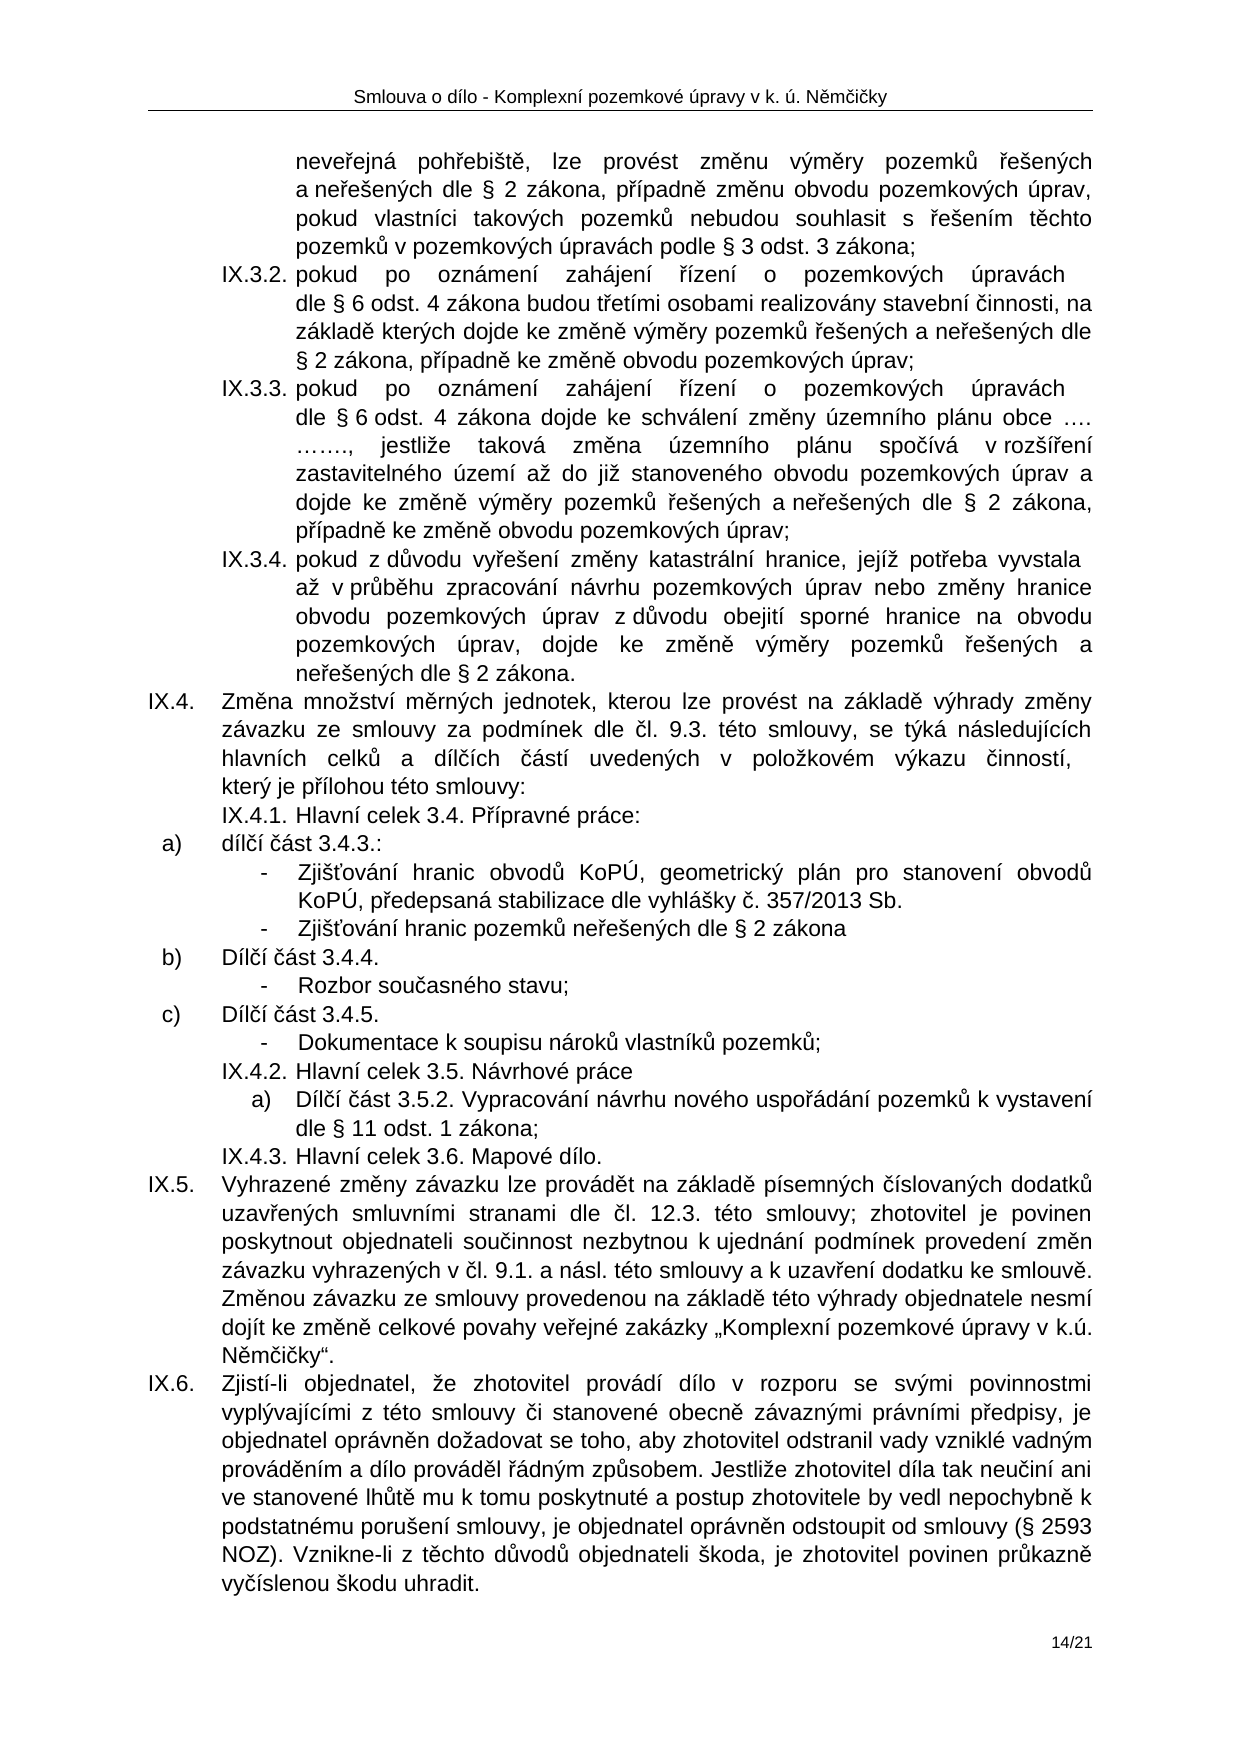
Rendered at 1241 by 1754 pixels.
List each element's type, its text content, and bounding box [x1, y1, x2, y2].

list Zjišťování hranic obvodů KoPÚ, geometrický plán pro stanovení obvodů KoPÚ, předepsaná stabilizace dle vyhlášky č. 357/2013 Sb. [260, 858, 1093, 913]
list Dílčí část 3.4.4. [148, 944, 1093, 970]
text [221, 148, 1093, 259]
text Hlavní celek 3.6. Mapové dílo. [221, 1143, 1093, 1169]
list Rozbor současného stavu; [260, 972, 1093, 999]
text pokud po oznámení zahájení řízení o pozemkových úpravách dle § 6 odst. 4 zákona budou třetími osobami realizovány stavební činnosti, na základě kterých dojde ke změně výměry pozemků řešených a neřešených dle § 2 zákona, případně ke změně obvodu pozemkových úprav; [221, 261, 1093, 373]
list Zjistí-li objednatel, že zhotovitel provádí dílo v rozporu se svými povinnostmi vyplývajícími z této smlouvy či stanovené obecně závaznými právními předpisy, je objednatel oprávněn dožadovat se toho, aby zhotovitel odstranil vady vzniklé vadným prováděním a dílo prováděl řádným způsobem. Jestliže zhotovitel díla tak neučiní ani ve stanovené lhůtě mu k tomu poskytnuté a postup zhotovitele by vedl nepochybně k podstatnému porušení smlouvy, je objednatel oprávněn odstoupit od smlouvy (§ 2593 NOZ). Vznikne-li z těchto důvodů objednateli škoda, je zhotovitel povinen průkazně vyčíslenou škodu uhradit. [148, 1370, 1093, 1596]
text pokud z důvodu vyřešení změny katastrální hranice, jejíž potřeba vyvstala až v průběhu zpracování návrhu pozemkových úprav nebo změny hranice obvodu pozemkových úprav z důvodu obejití sporné hranice na obvodu pozemkových úprav, dojde ke změně výměry pozemků řešených a neřešených dle § 2 zákona. [221, 546, 1093, 686]
list Změna množství měrných jednotek, kterou lze provést na základě výhrady změny závazku ze smlouvy za podmínek dle čl. 9.3. této smlouvy, se týká následujících hlavních celků a dílčích částí uvedených v položkovém výkazu činností, který je přílohou této smlouvy: [148, 688, 1093, 799]
list Zjišťování hranic pozemků neřešených dle § 2 zákona [260, 915, 1093, 942]
list Dokumentace k soupisu nároků vlastníků pozemků; [260, 1029, 1093, 1056]
list Dílčí část 3.4.5. [148, 1001, 1093, 1027]
text Hlavní celek 3.4. Přípravné práce: [221, 802, 1093, 828]
list Dílčí část 3.5.2. Vypracování návrhu nového uspořádání pozemků k vystavení dle § 11 odst. 1 zákona; [251, 1086, 1093, 1141]
list dílčí část 3.4.3.: [148, 830, 1093, 856]
text Hlavní celek 3.5. Návrhové práce [221, 1058, 1093, 1084]
list Vyhrazené změny závazku lze provádět na základě písemných číslovaných dodatků uzavřených smluvními stranami dle čl. 12.3. této smlouvy; zhotovitel je povinen poskytnout objednateli součinnost nezbytnou k ujednání podmínek provedení změn závazku vyhrazených v čl. 9.1. a násl. této smlouvy a k uzavření dodatku ke smlouvě. Změnou závazku ze smlouvy provedenou na základě této výhrady objednatele nesmí dojít ke změně celkové povahy veřejné zakázky „Komplexní pozemkové úpravy v k.ú. Němčičky“. [148, 1171, 1093, 1368]
text pokud po oznámení zahájení řízení o pozemkových úpravách dle § 6 odst. 4 zákona dojde ke schválení změny územního plánu obce ….……., jestliže taková změna územního plánu spočívá v rozšíření zastavitelného území až do již stanoveného obvodu pozemkových úprav a dojde ke změně výměry pozemků řešených a neřešených dle § 2 zákona, případně ke změně obvodu pozemkových úprav; [221, 375, 1093, 544]
